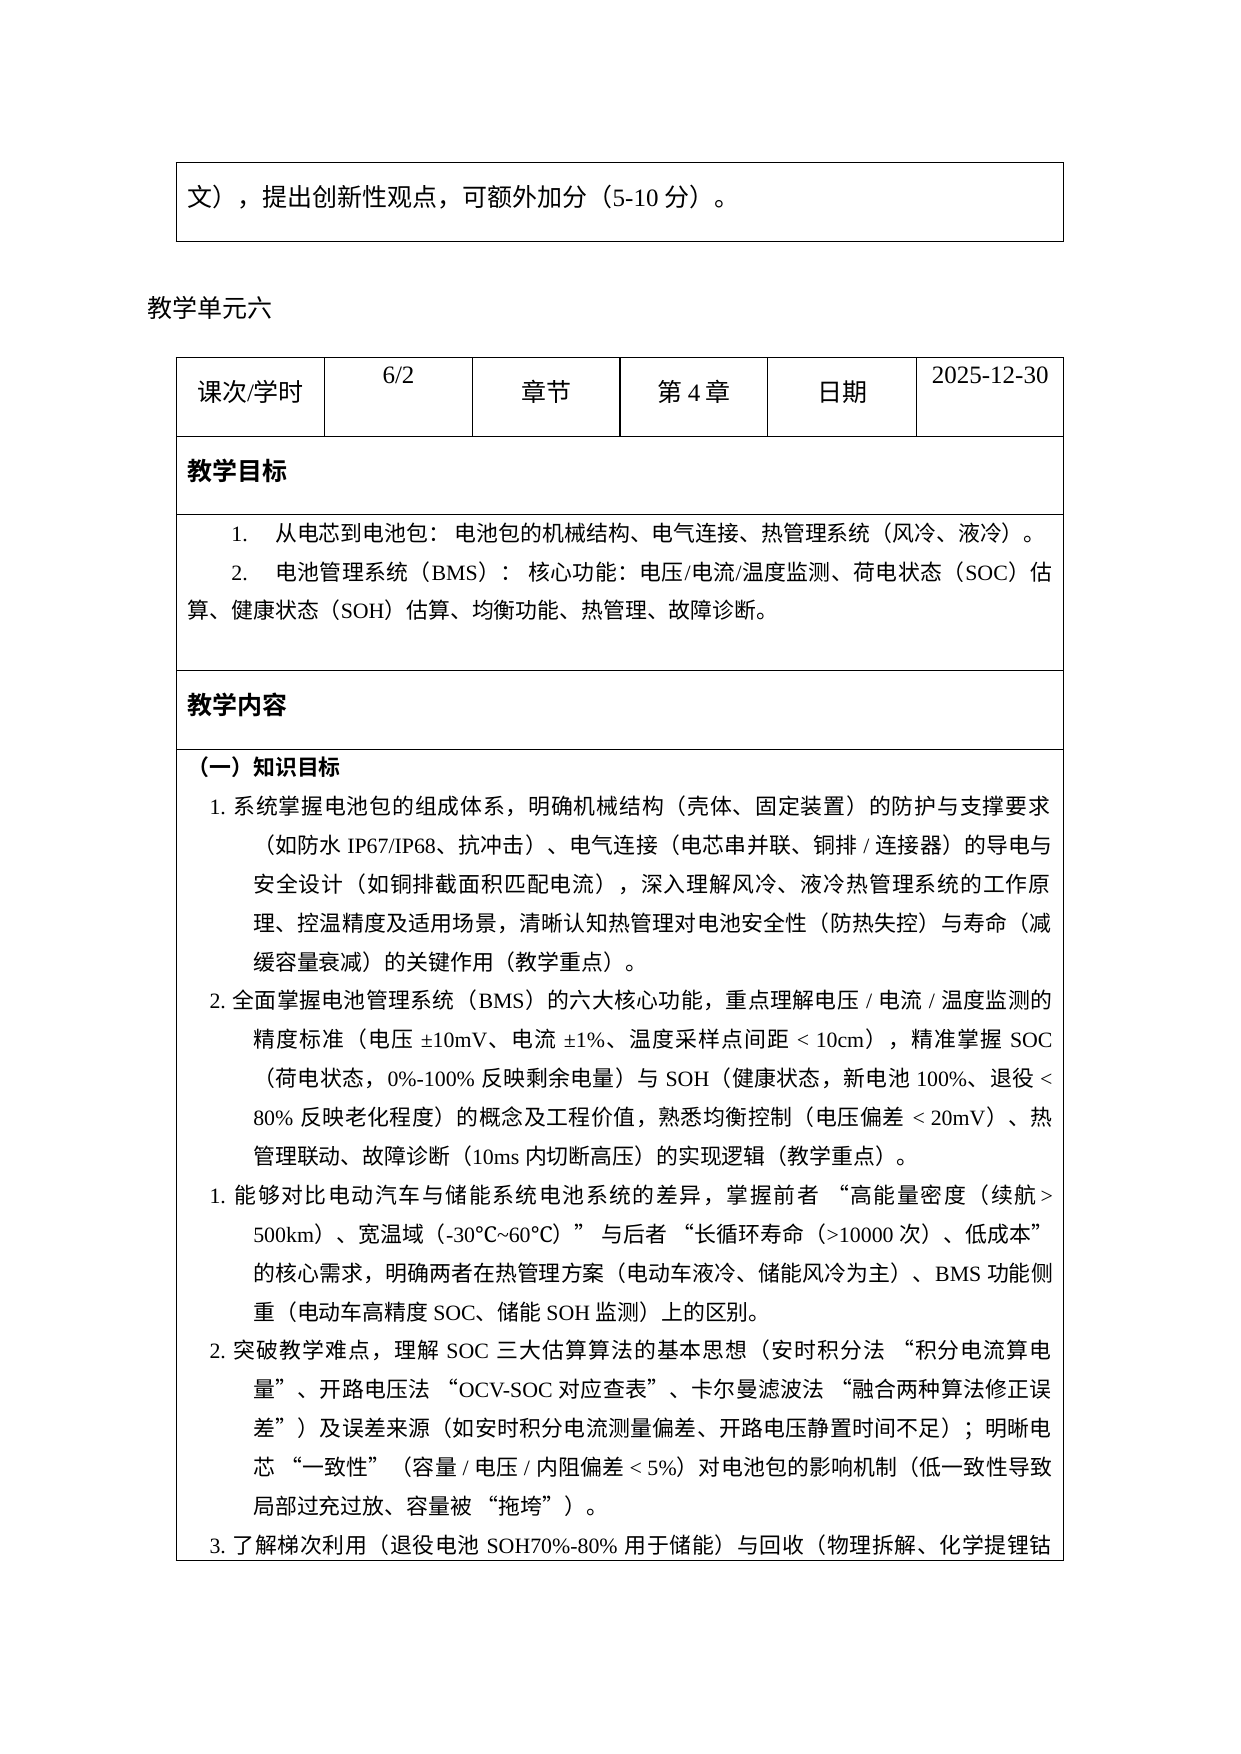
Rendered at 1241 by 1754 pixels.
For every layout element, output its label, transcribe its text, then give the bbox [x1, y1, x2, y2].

table_header 章节 [473, 358, 619, 436]
table_header 2025-12-30 [917, 358, 1063, 436]
table_cell 1. 从电芯到电池包： 电池包的机械结构、电气连接、热管理系统（风冷、液冷）。 2. 电池管理系统（BMS）： 核心功能：电压/电流/温度监测、荷电状态（SOC）估算、健康状态（SOH）估算、均衡功能、热管理、故障诊断。 [177, 515, 1063, 670]
table_header 课次/学时 [177, 358, 324, 436]
table_header 6/2 [325, 358, 472, 436]
table_cell 教学目标 [177, 437, 1063, 514]
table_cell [177, 163, 1063, 241]
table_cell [177, 750, 1063, 1560]
subtitle 教学单元六 [148, 274, 1092, 339]
table_header 第4章 [621, 358, 767, 436]
table_cell 教学内容 [177, 671, 1063, 748]
table_header 日期 [768, 358, 916, 436]
